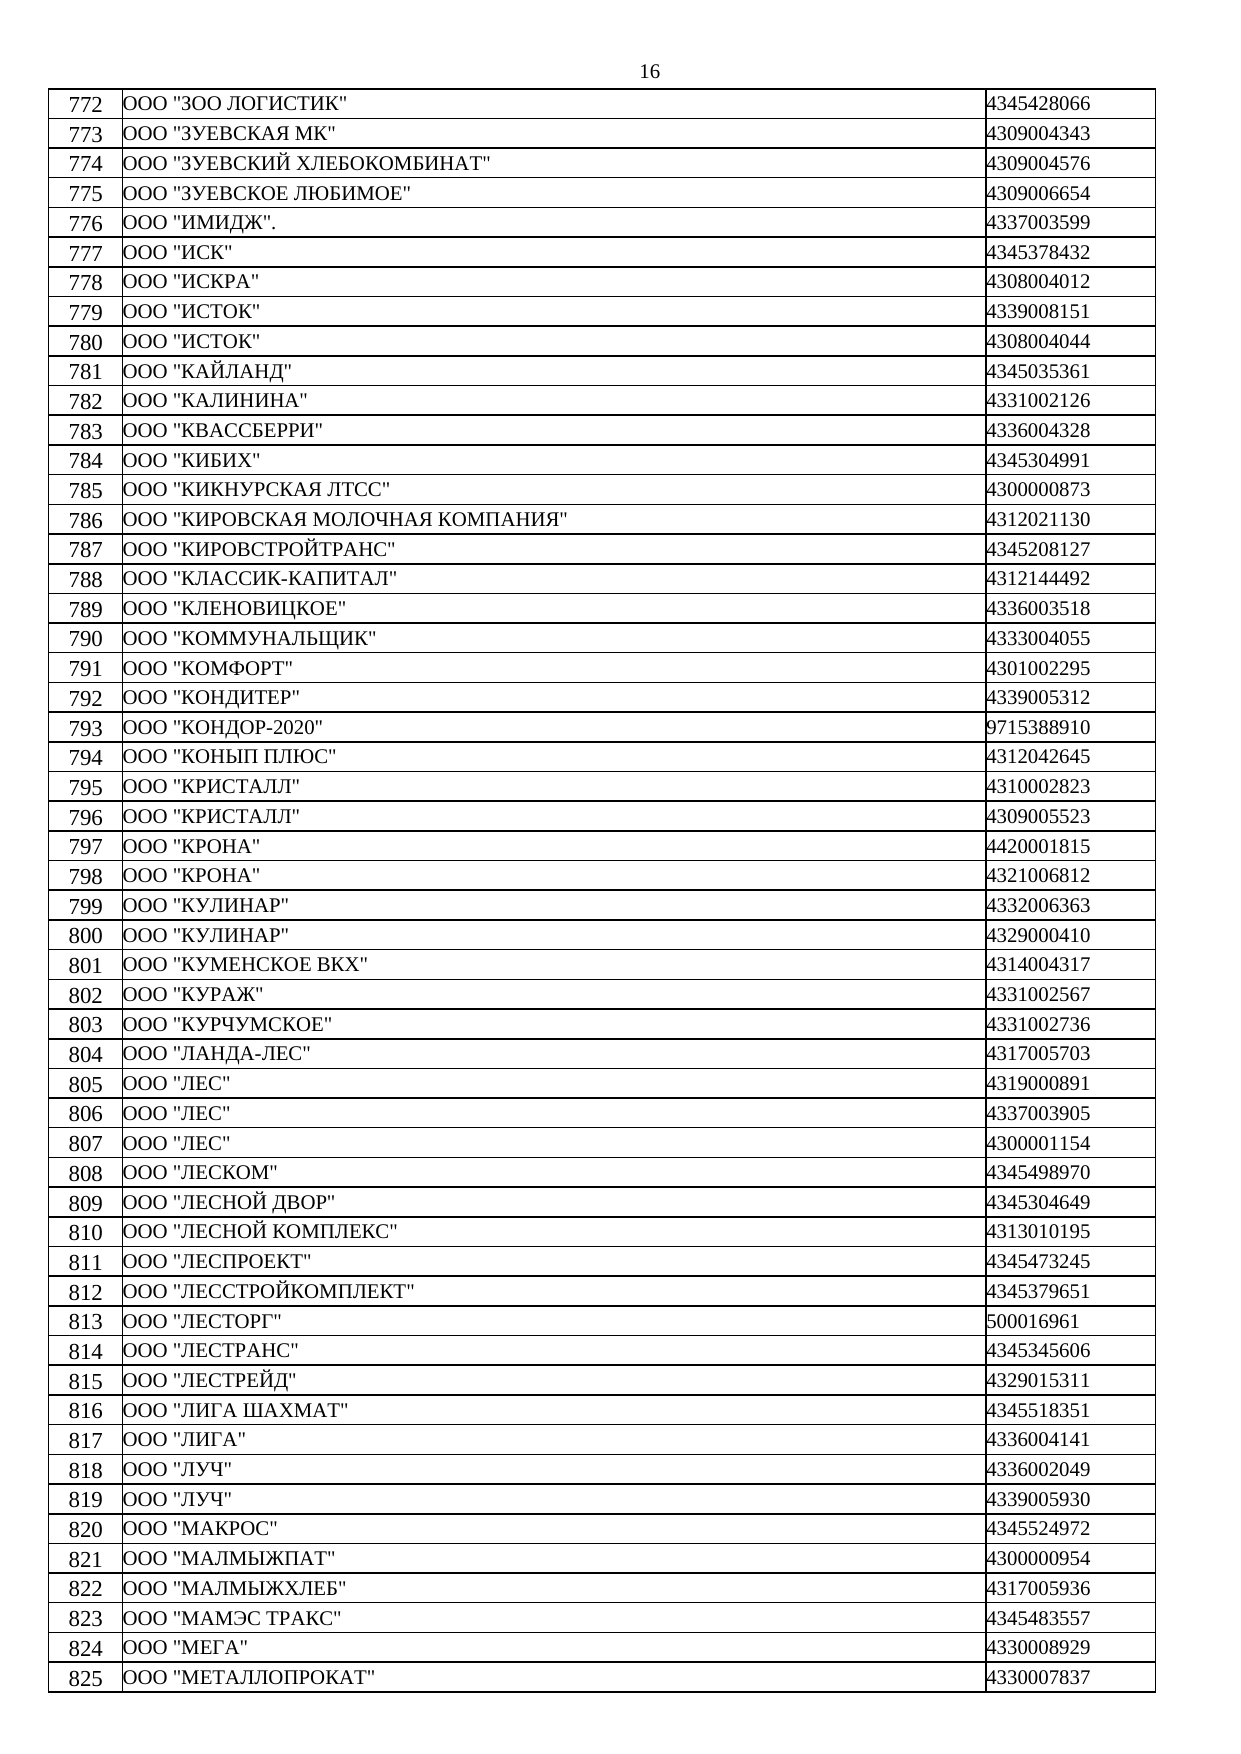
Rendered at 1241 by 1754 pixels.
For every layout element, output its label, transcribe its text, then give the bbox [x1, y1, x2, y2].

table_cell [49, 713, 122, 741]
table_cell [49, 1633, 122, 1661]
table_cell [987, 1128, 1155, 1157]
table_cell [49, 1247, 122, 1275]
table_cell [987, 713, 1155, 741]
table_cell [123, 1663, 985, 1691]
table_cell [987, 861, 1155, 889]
table_cell ООО "ЗУЕВСКОЕ ЛЮБИМОЕ" [123, 178, 985, 207]
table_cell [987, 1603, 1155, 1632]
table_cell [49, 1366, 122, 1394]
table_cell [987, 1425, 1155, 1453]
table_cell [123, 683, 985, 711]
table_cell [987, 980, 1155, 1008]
table_cell ООО "ЗОО ЛОГИСТИК" [123, 90, 985, 117]
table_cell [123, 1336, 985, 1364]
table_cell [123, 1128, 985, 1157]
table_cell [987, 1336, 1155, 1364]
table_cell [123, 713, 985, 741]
table_cell ООО "КВАССБЕРРИ" [123, 416, 985, 444]
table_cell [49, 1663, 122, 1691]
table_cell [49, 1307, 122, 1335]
table_cell 4309004343 [987, 119, 1155, 147]
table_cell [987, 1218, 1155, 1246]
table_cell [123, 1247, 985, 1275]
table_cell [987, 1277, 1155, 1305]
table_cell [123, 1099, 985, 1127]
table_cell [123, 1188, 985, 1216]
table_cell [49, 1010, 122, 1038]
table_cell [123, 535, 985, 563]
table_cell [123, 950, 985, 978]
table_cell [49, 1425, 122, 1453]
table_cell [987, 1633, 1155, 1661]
table_cell ООО "ИМИДЖ". [123, 208, 985, 236]
table_cell ООО "ЗУЕВСКИЙ ХЛЕБОКОМБИНАТ" [123, 149, 985, 177]
table_cell 4309004576 [987, 149, 1155, 177]
table_cell ООО "ИСКРА" [123, 268, 985, 296]
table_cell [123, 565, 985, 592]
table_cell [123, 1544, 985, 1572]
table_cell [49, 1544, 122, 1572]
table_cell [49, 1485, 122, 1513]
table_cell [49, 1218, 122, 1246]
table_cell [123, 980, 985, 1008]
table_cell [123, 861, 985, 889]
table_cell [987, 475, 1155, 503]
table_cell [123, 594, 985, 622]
table_cell 779 [49, 297, 122, 325]
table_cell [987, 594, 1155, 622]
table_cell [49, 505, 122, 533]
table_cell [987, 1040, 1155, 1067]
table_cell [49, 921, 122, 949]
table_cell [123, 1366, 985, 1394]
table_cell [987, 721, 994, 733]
table_cell 4345304991 [987, 446, 1155, 474]
table_cell 776 [49, 208, 122, 236]
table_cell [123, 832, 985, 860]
table_cell 781 [49, 357, 122, 385]
table_cell 782 [49, 386, 122, 414]
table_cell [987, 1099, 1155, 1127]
table_cell ООО "ИСК" [123, 238, 985, 266]
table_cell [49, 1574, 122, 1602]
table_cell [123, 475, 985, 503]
table_cell 4308004044 [987, 327, 1155, 355]
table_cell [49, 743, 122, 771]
table_cell 773 [49, 119, 122, 147]
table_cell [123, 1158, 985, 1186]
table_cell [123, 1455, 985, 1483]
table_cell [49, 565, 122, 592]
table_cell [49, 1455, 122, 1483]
table_cell ООО "КАЛИНИНА" [123, 386, 985, 414]
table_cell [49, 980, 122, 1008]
table_cell 4345378432 [987, 238, 1155, 266]
table_cell 4309006654 [987, 178, 1155, 207]
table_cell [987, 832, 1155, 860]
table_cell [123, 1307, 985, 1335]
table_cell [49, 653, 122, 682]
table_cell 785 [49, 475, 122, 503]
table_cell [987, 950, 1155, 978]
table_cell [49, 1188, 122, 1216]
table_cell ООО "КАЙЛАНД" [123, 357, 985, 385]
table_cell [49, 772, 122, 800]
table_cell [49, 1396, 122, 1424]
table_cell 777 [49, 238, 122, 266]
table_cell 775 [49, 178, 122, 207]
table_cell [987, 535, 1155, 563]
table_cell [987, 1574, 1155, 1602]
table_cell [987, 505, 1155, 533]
table_cell 780 [49, 327, 122, 355]
table_cell ООО "ИСТОК" [123, 327, 985, 355]
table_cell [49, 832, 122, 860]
table_cell 4345035361 [987, 357, 1155, 385]
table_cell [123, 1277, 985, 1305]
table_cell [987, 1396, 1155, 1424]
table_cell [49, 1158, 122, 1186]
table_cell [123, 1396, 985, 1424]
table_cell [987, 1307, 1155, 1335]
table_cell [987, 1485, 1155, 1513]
table_cell 784 [49, 446, 122, 474]
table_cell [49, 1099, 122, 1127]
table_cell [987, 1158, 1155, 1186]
table_cell 4337003599 [987, 208, 1155, 236]
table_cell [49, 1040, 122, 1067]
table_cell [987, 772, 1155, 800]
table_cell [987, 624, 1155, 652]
table_cell ООО "ЗУЕВСКАЯ МК" [123, 119, 985, 147]
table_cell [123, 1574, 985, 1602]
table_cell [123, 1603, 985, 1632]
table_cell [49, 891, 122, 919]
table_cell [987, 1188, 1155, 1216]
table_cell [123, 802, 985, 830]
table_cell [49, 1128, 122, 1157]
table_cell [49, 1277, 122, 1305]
table_cell 4331002126 [987, 386, 1155, 414]
table_cell 778 [49, 268, 122, 296]
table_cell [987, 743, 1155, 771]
table_cell 774 [49, 149, 122, 177]
table_cell 4336004328 [987, 416, 1155, 444]
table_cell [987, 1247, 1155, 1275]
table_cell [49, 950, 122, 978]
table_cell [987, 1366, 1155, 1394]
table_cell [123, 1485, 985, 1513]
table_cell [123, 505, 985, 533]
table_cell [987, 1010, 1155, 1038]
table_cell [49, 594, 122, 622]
table_cell 4345428066 [987, 90, 1155, 117]
table_cell ООО "КИБИХ" [123, 446, 985, 474]
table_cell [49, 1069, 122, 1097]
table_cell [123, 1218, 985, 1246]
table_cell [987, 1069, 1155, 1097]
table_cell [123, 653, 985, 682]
table_cell 4339008151 [987, 297, 1155, 325]
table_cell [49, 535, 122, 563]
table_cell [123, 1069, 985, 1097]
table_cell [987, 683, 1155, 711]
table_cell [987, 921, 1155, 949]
table_cell 783 [49, 416, 122, 444]
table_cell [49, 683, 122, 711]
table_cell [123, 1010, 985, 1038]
table_cell 772 [49, 90, 122, 117]
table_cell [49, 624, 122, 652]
table_cell ООО "ИСТОК" [123, 297, 985, 325]
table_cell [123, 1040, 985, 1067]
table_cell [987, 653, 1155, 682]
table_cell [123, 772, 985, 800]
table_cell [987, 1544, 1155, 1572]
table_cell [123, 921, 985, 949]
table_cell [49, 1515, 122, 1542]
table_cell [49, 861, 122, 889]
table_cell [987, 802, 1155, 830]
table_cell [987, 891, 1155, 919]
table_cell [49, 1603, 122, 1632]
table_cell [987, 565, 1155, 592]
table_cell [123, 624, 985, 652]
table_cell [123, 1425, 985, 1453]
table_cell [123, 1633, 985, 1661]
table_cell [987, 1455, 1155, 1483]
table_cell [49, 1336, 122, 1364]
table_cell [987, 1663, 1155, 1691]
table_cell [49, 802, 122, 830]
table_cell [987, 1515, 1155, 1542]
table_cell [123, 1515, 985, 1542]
table_cell 4308004012 [987, 268, 1155, 296]
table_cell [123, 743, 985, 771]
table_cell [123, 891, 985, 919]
